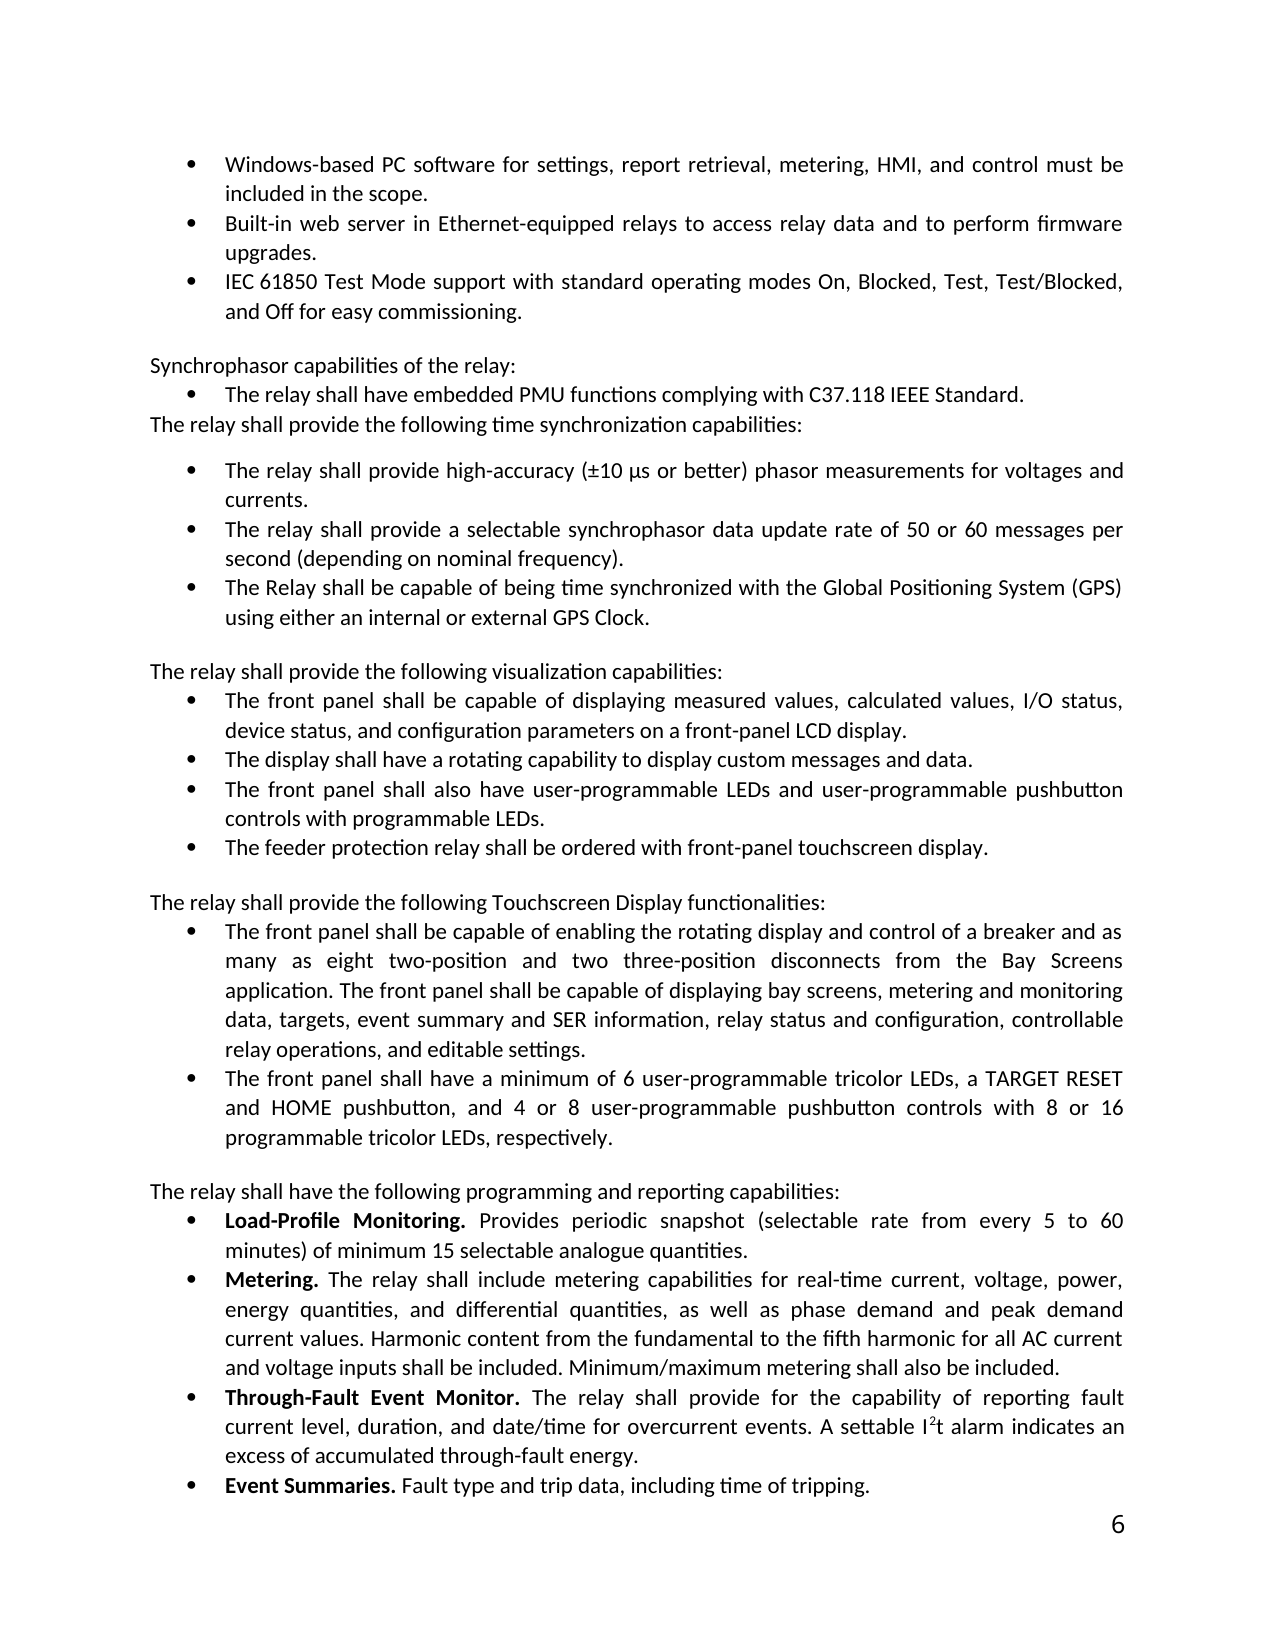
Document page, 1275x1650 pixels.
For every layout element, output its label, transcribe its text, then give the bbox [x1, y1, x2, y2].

list The display shall have a rotating capability to display custom messages and data. [187, 745, 1125, 773]
text The relay shall provide the following time synchronization capabilities: [150, 410, 1125, 438]
text Synchrophasor capabilities of the relay: [150, 351, 1125, 379]
list Through-Fault Event Monitor. The relay shall provide for the capability of reporting fault current level, duration, and date/time for overcurrent events. A settable I2t alarm indicates an excess of accumulated through-fault energy. [187, 1383, 1125, 1470]
list The feeder protection relay shall be ordered with front-panel touchscreen display. [187, 833, 1125, 862]
list Load-Profile Monitoring. Provides periodic snapshot (selectable rate from every 5 to 60 minutes) of minimum 15 selectable analogue quantities. [187, 1207, 1125, 1264]
list The front panel shall also have user-programmable LEDs and user-programmable pushbutton controls with programmable LEDs. [187, 775, 1125, 832]
list Windows-based PC software for settings, report retrieval, metering, HMI, and control must be included in the scope. [187, 150, 1125, 207]
list The relay shall have embedded PMU functions complying with C37.118 IEEE Standard. [187, 381, 1125, 409]
text The relay shall provide the following visualization capabilities: [150, 657, 1125, 685]
list The relay shall provide high-accuracy (±10 µs or better) phasor measurements for voltages and currents. [187, 456, 1125, 513]
list The relay shall provide a selectable synchrophasor data update rate of 50 or 60 messages per second (depending on nominal frequency). [187, 515, 1125, 572]
list Metering. The relay shall include metering capabilities for real-time current, voltage, power, energy quantities, and differential quantities, as well as phase demand and peak demand current values. Harmonic content from the fundamental to the fifth harmonic for all AC current and voltage inputs shall be included. Minimum/maximum metering shall also be included. [187, 1265, 1125, 1382]
list Built-in web server in Ethernet-equipped relays to access relay data and to perform firmware upgrades. [187, 209, 1125, 266]
list The Relay shall be capable of being time synchronized with the Global Positioning System (GPS) using either an internal or external GPS Clock. [187, 573, 1125, 631]
text The relay shall have the following programming and reporting capabilities: [150, 1177, 1125, 1205]
text The relay shall provide the following Touchscreen Display functionalities: [150, 888, 1125, 916]
list The front panel shall be capable of enabling the rotating display and control of a breaker and as many as eight two-position and two three-position disconnects from the Bay Screens application. The front panel shall be capable of displaying bay screens, metering and monitoring data, targets, event summary and SER information, relay status and configuration, controllable relay operations, and editable settings. [187, 917, 1125, 1063]
list The front panel shall have a minimum of 6 user-programmable tricolor LEDs, a TARGET RESET and HOME pushbutton, and 4 or 8 user-programmable pushbutton controls with 8 or 16 programmable tricolor LEDs, respectively. [187, 1064, 1125, 1151]
list IEC 61850 Test Mode support with standard operating modes On, Blocked, Test, Test/Blocked, and Off for easy commissioning. [187, 267, 1125, 325]
list Event Summaries. Fault type and trip data, including time of tripping. [187, 1471, 1125, 1499]
list The front panel shall be capable of displaying measured values, calculated values, I/O status, device status, and configuration parameters on a front-panel LCD display. [187, 687, 1125, 744]
